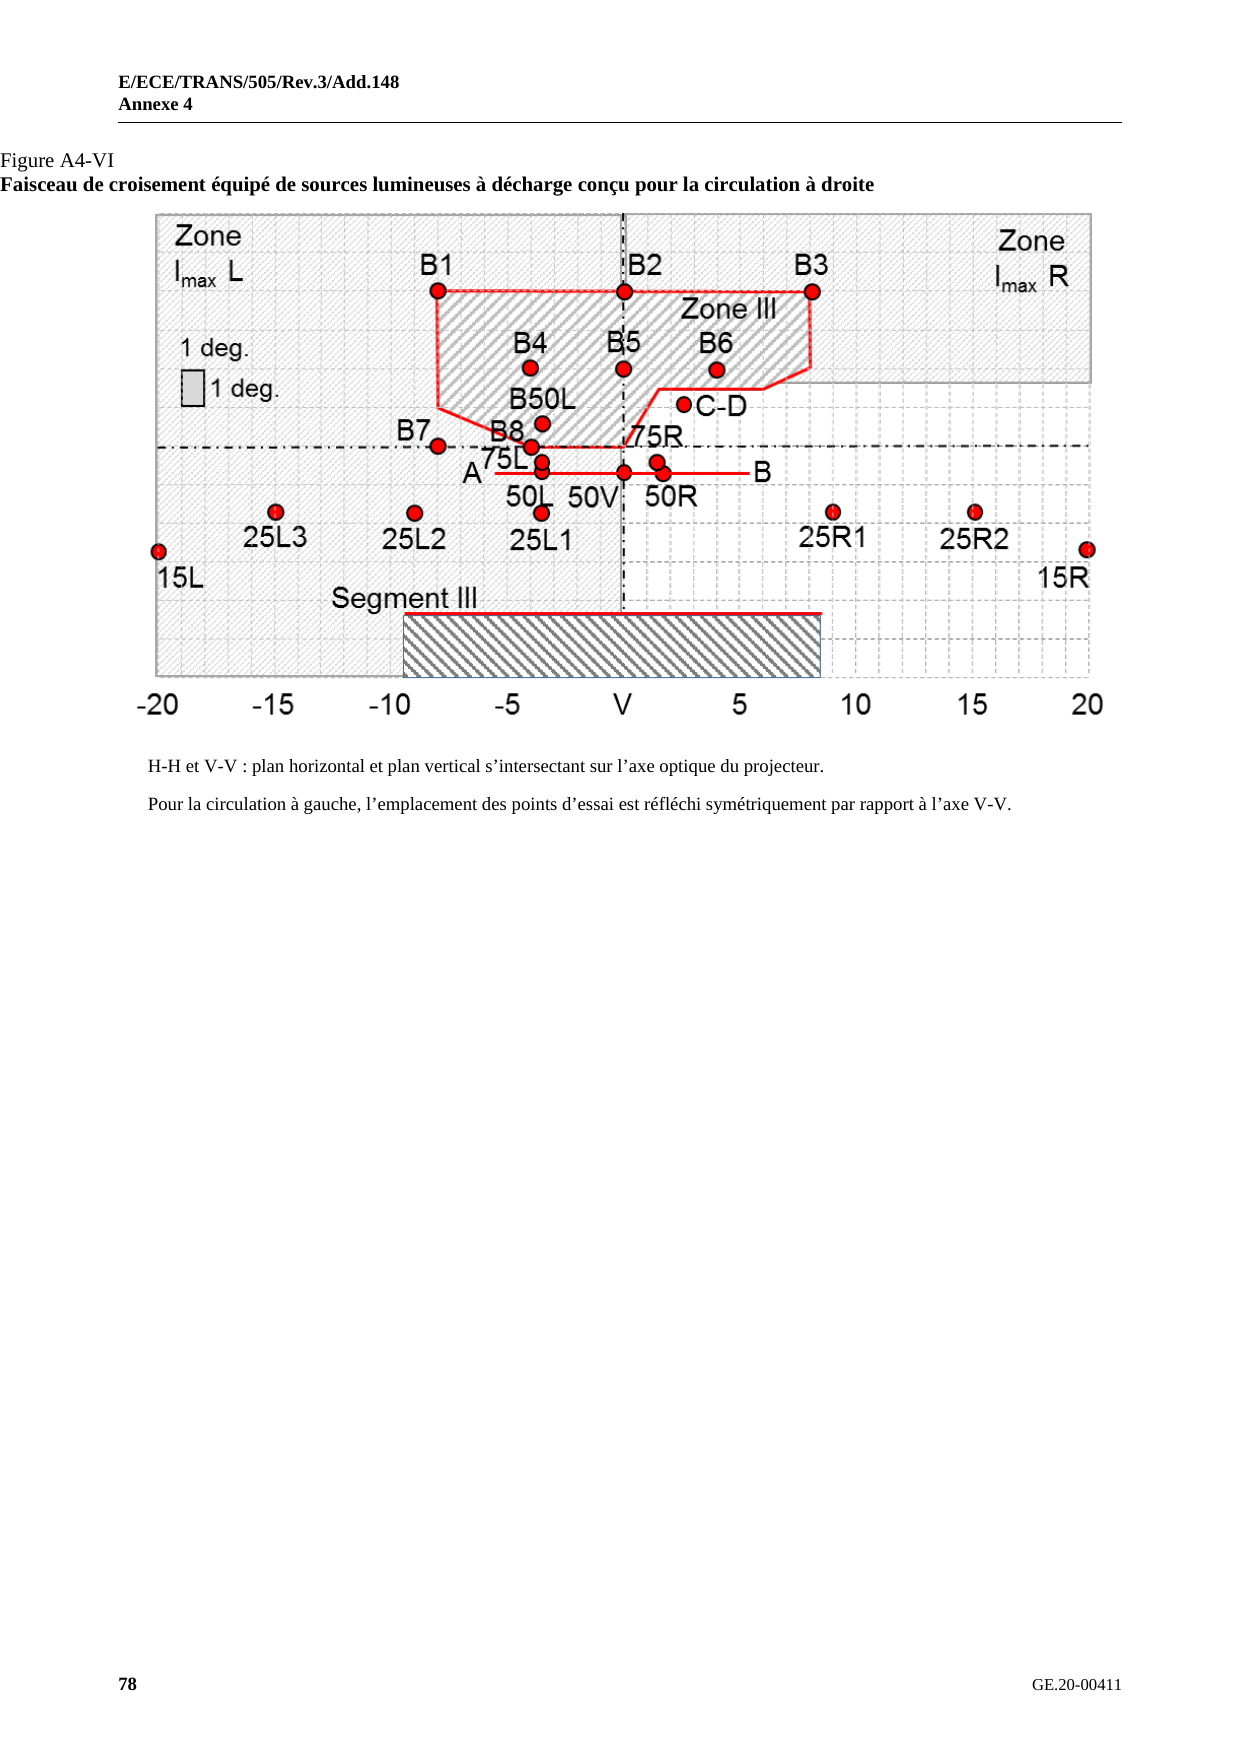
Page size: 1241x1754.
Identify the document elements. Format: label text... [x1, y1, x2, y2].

text H-H et V-V : plan horizontal et plan vertical s’intersectant sur l’axe optique du projecteur. [118, 752, 1122, 777]
subtitle Figure A4-VI [0, 148, 1122, 172]
text Pour la circulation à gauche, l’emplacement des points d’essai est réfléchi symétriquement par rapport à l’axe V-V. [118, 789, 1122, 814]
picture [118, 208, 1123, 740]
subtitle Faisceau de croisement équipé de sources lumineuses à décharge conçu pour la circulation à droite [0, 172, 1122, 196]
